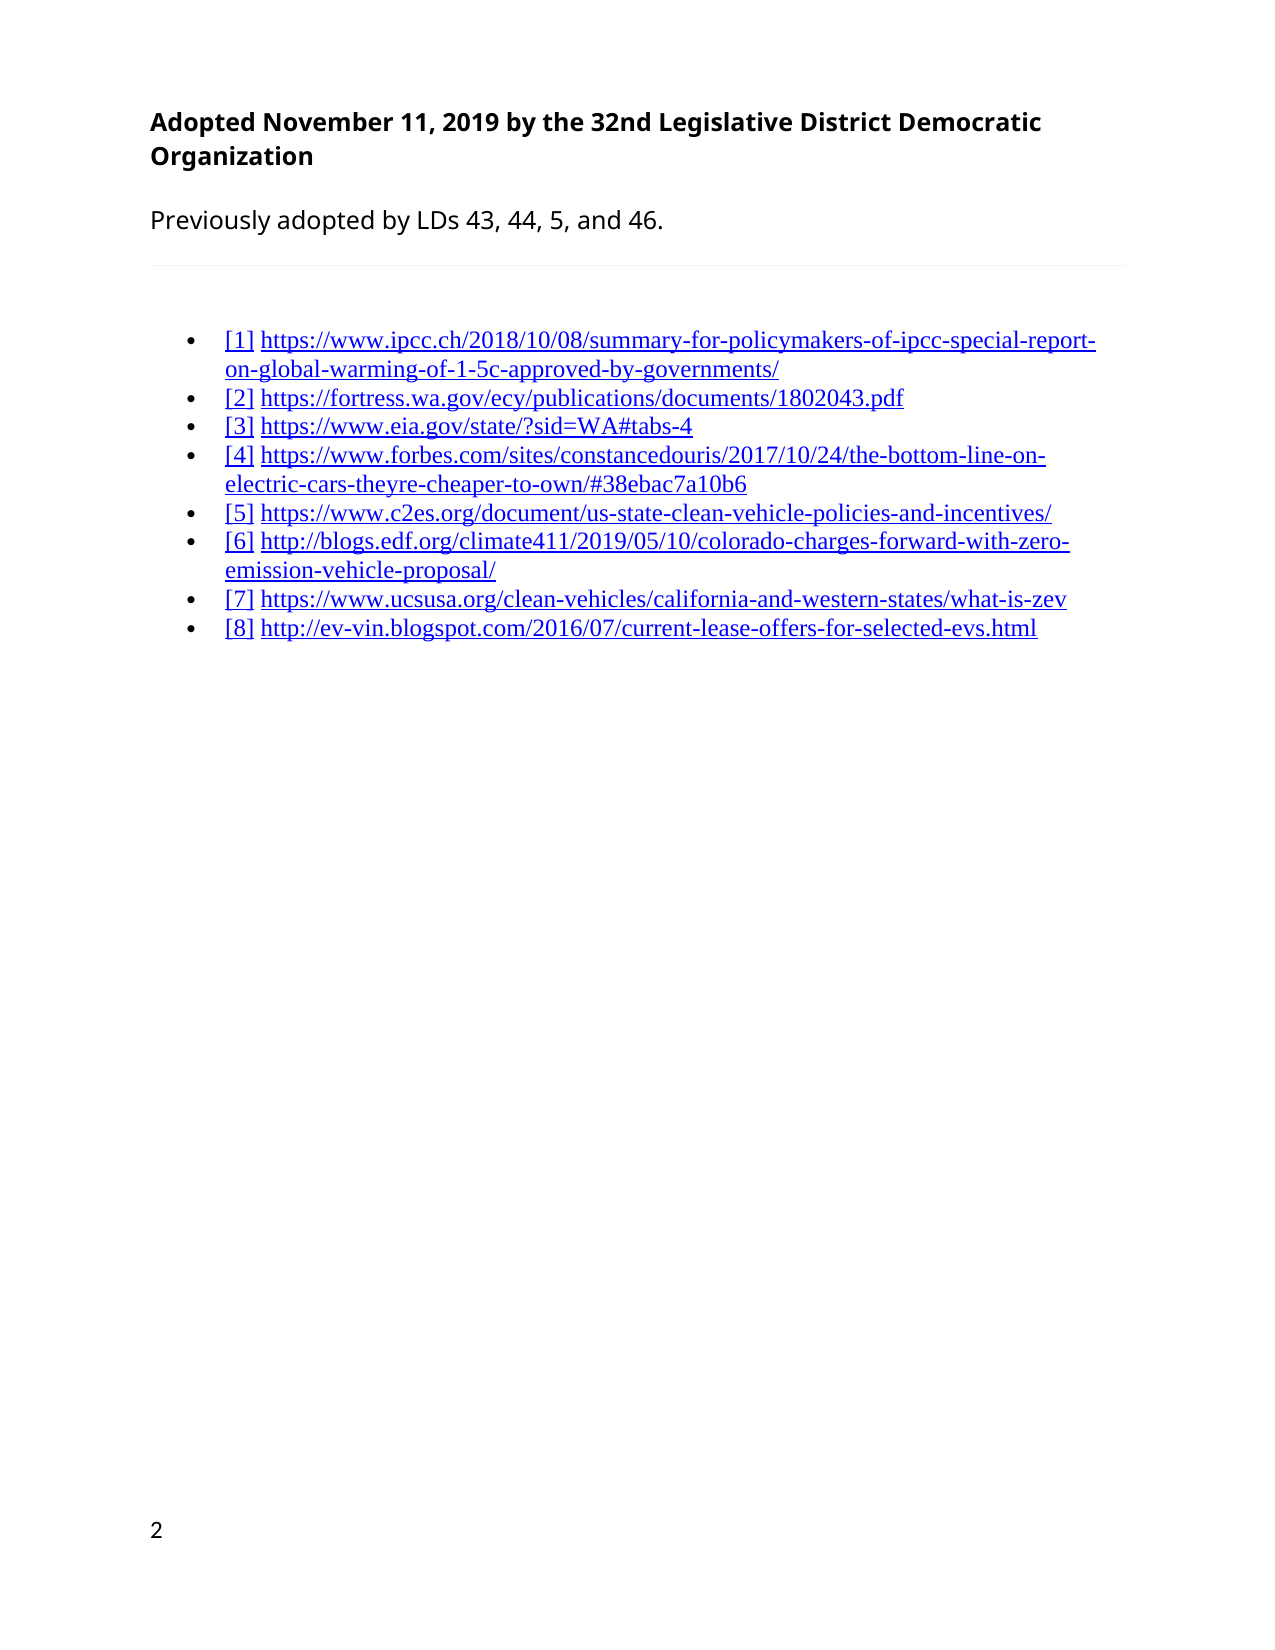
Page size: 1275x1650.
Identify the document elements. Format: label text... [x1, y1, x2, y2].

text Adopted November 11, 2019 by the 32nd Legislative District Democratic Organization [150, 105, 1125, 173]
list [3] https://www.eia.gov/state/?sid=WA#tabs-4 [187, 411, 1125, 440]
list [4] https://www.forbes.com/sites/constancedouris/2017/10/24/the-bottom-line-on-electric-cars-theyre-cheaper-to-own/#38ebac7a10b6 [187, 440, 1125, 498]
list [7] https://www.ucsusa.org/clean-vehicles/california-and-western-states/what-is-zev [187, 584, 1125, 613]
list [1] https://www.ipcc.ch/2018/10/08/summary-for-policymakers-of-ipcc-special-report-on-global-warming-of-1-5c-approved-by-governments/ [187, 325, 1125, 383]
list [8] http://ev-vin.blogspot.com/2016/07/current-lease-offers-for-selected-evs.html [187, 613, 1125, 641]
text Previously adopted by LDs 43, 44, 5, and 46. [150, 202, 1125, 236]
list [2] https://fortress.wa.gov/ecy/publications/documents/1802043.pdf [187, 383, 1125, 411]
list [5] https://www.c2es.org/document/us-state-clean-vehicle-policies-and-incentives/ [187, 498, 1125, 526]
list [6] http://blogs.edf.org/climate411/2019/05/10/colorado-charges-forward-with-zero-emission-vehicle-proposal/ [187, 526, 1125, 584]
